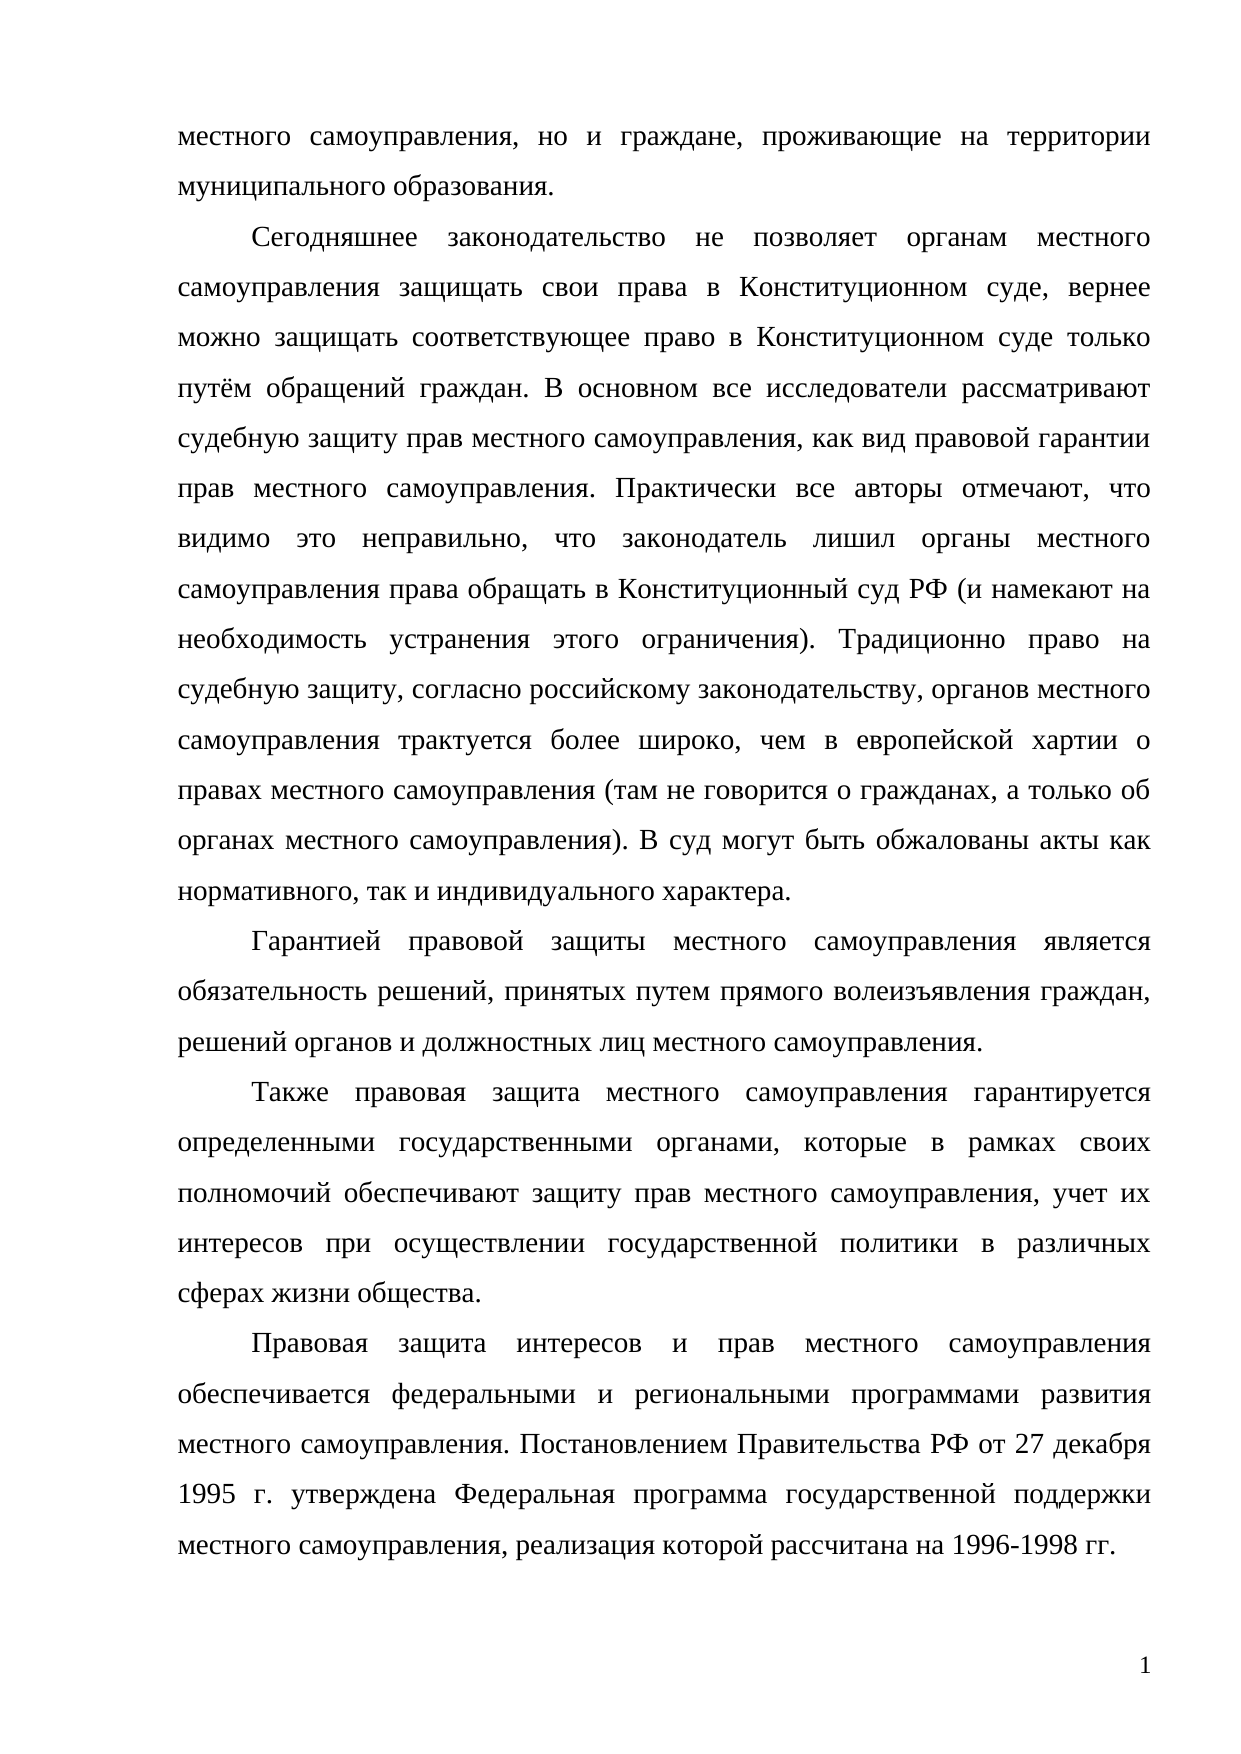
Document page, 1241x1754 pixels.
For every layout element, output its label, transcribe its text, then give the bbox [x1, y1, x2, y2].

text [177, 118, 1152, 202]
text Правовая защита интересов и прав местного самоуправления обеспечивается федеральными и региональными программами развития местного самоуправления. Постановлением Правительства РФ от 27 декабря 1995 г. утверждена Федеральная программа государственной поддержки местного самоуправления, реализация которой рассчитана на 1996-1998 гг. [177, 1326, 1152, 1560]
text Также правовая защита местного самоуправления гарантируется определенными государственными органами, которые в рамках своих полномочий обеспечивают защиту прав местного самоуправления, учет их интересов при осуществлении государственной политики в различных сферах жизни общества. [177, 1074, 1152, 1309]
text Сегодняшнее законодательство не позволяет органам местного самоуправления защищать свои права в Конституционном суде, вернее можно защищать соответствующее право в Конституционном суде только путём обращений граждан. В основном все исследователи рассматривают судебную защиту прав местного самоуправления, как вид правовой гарантии прав местного самоуправления. Практически все авторы отмечают, что видимо это неправильно, что законодатель лишил органы местного самоуправления права обращать в Конституционный суд РФ (и намекают на необходимость устранения этого ограничения). Традиционно право на судебную защиту, согласно российскому законодательству, органов местного самоуправления трактуется более широко, чем в европейской хартии о правах местного самоуправления (там не говорится о гражданах, а только об органах местного самоуправления). В суд могут быть обжалованы акты как нормативного, так и индивидуального характера. [177, 219, 1152, 906]
text Гарантией правовой защиты местного самоуправления является обязательность решений, принятых путем прямого волеизъявления граждан, решений органов и должностных лиц местного самоуправления. [177, 923, 1152, 1057]
